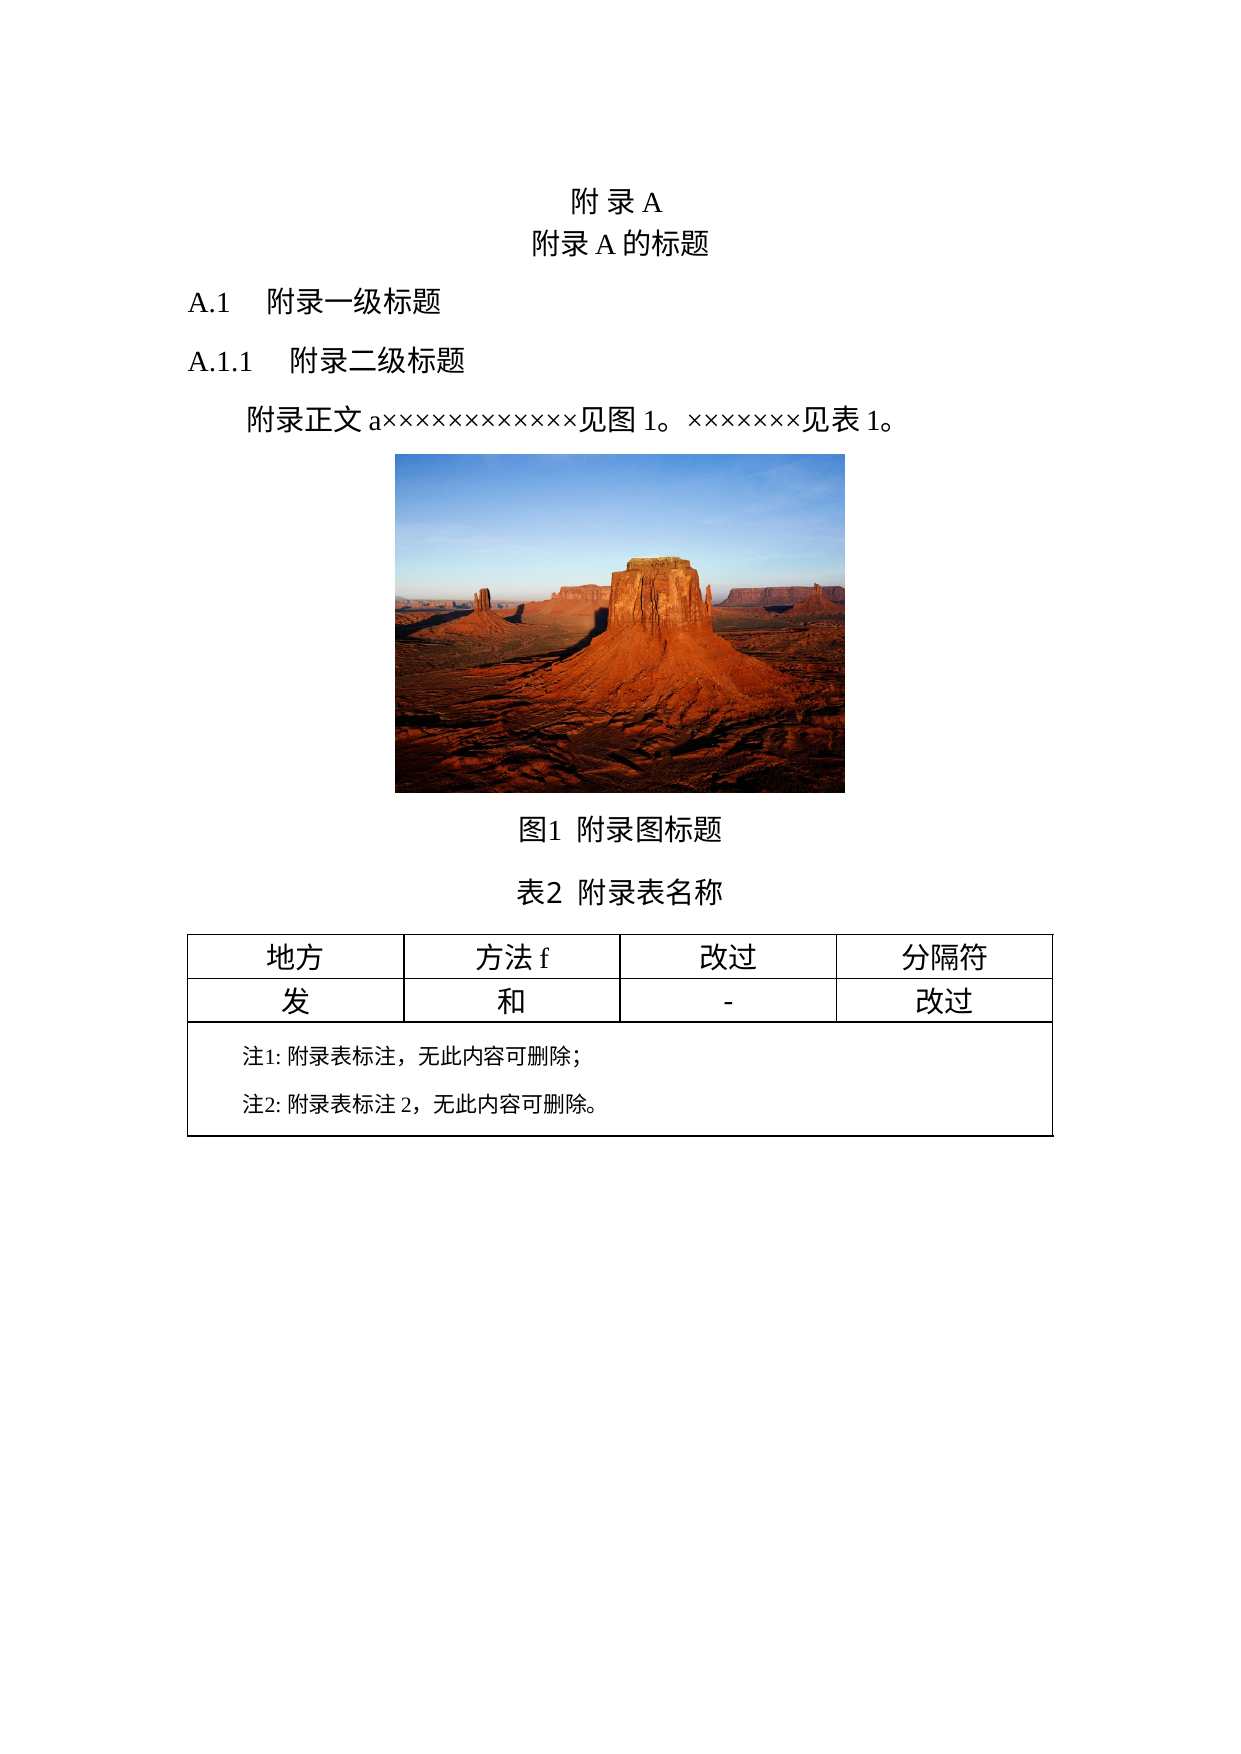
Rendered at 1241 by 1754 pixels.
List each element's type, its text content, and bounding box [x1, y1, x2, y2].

table_header 方法f [405, 935, 619, 977]
text 附录表名称 [187, 870, 1053, 912]
table_cell 发 [188, 979, 403, 1021]
text 附录正文a××××××××××××见图1。×××××××见表1。 [187, 396, 1053, 438]
table_cell 和 [405, 979, 619, 1021]
list 附录图标题 [187, 807, 1053, 849]
text 附录一级标题 [187, 279, 1053, 321]
table_cell - [621, 979, 836, 1021]
table_header 改过 [621, 935, 836, 977]
text 附录A的标题 [187, 178, 1053, 263]
picture [395, 454, 845, 793]
table_header 地方 [188, 935, 403, 977]
table_cell 附录表标注，无此内容可删除； 附录表标注2，无此内容可删除。 [188, 1023, 1052, 1135]
table_header 分隔符 [837, 935, 1052, 977]
table_cell 改过 [837, 979, 1052, 1021]
text 附录二级标题 [187, 338, 1053, 380]
